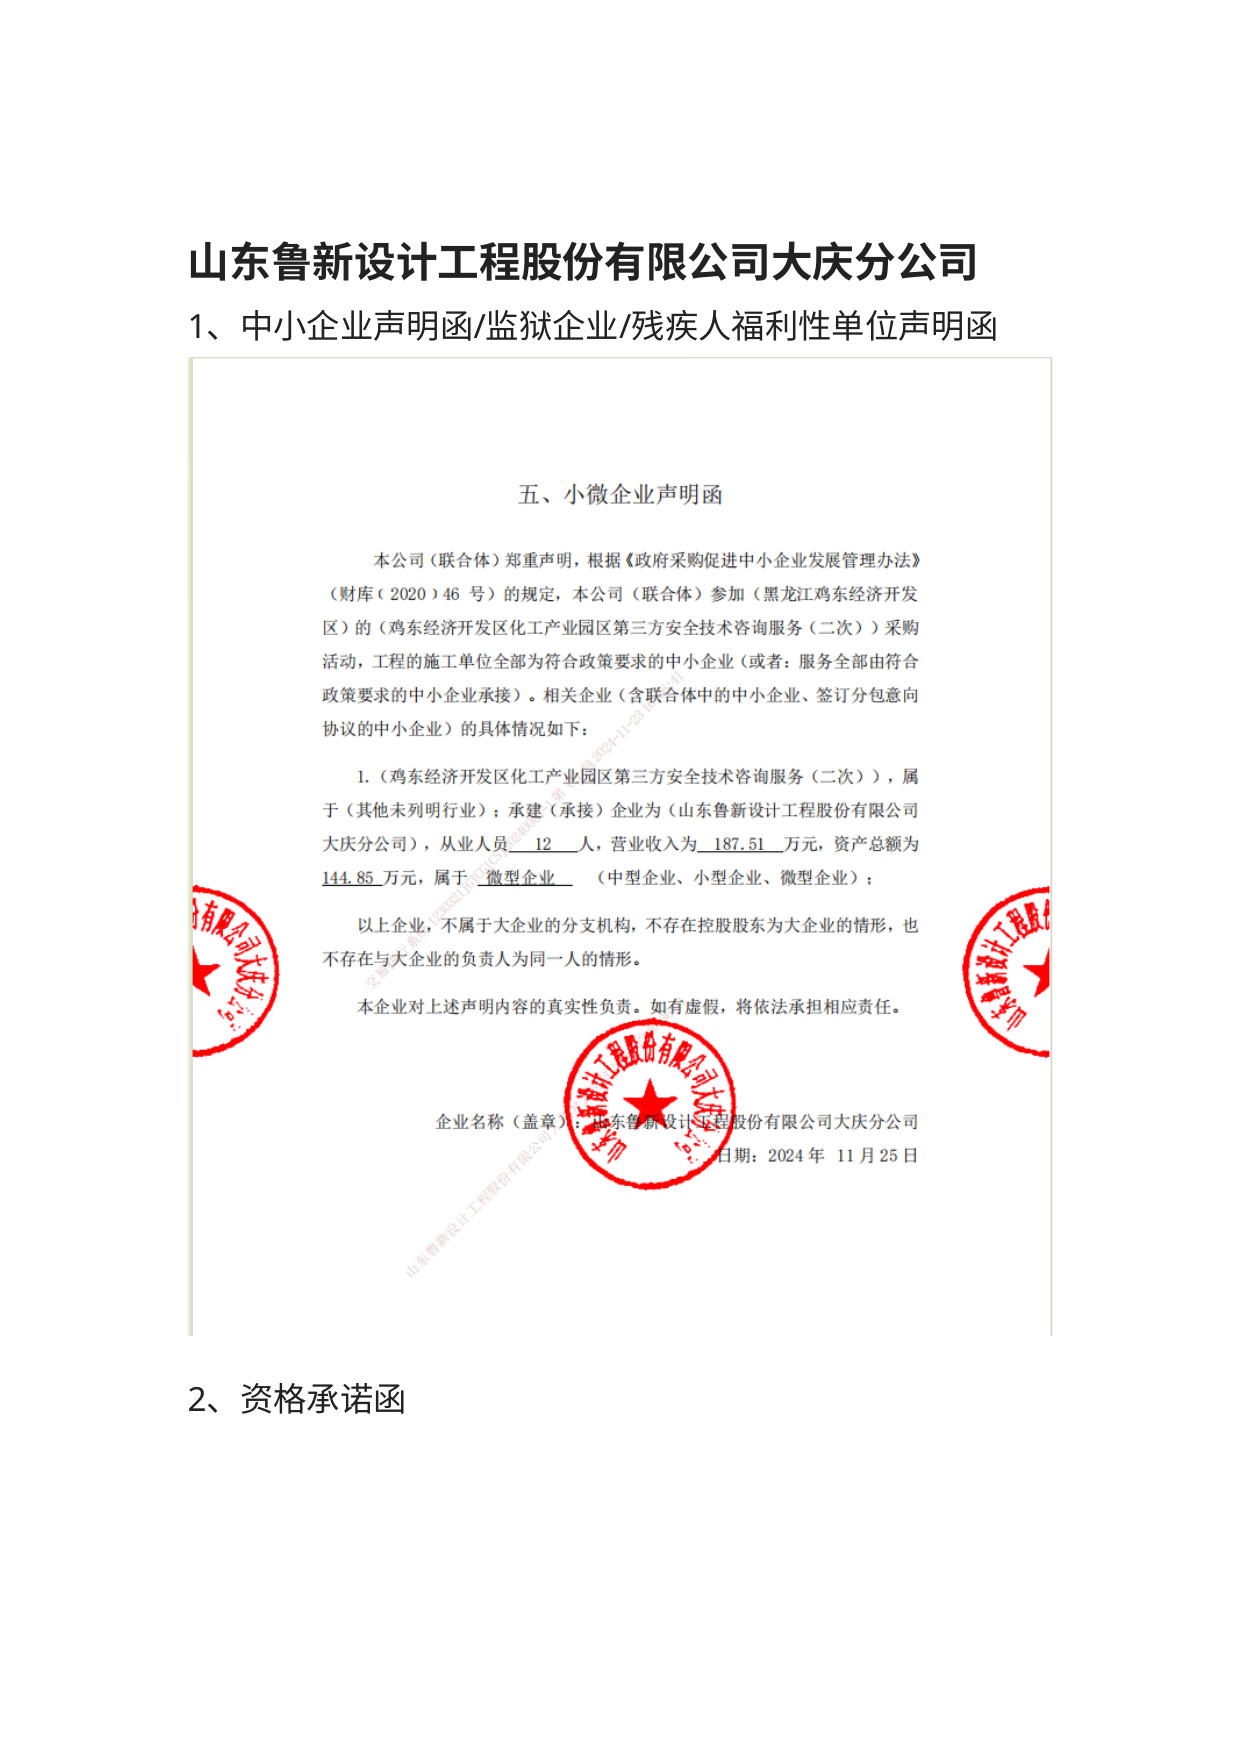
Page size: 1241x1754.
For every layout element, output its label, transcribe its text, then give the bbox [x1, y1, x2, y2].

list 1、中小企业声明函/监狱企业/残疾人福利性单位声明函 [187, 292, 1053, 357]
list 2、资格承诺函 [187, 1336, 1053, 1429]
picture [187, 357, 1053, 1336]
list 山东鲁新设计工程股份有限公司大庆分公司 [187, 227, 1053, 292]
